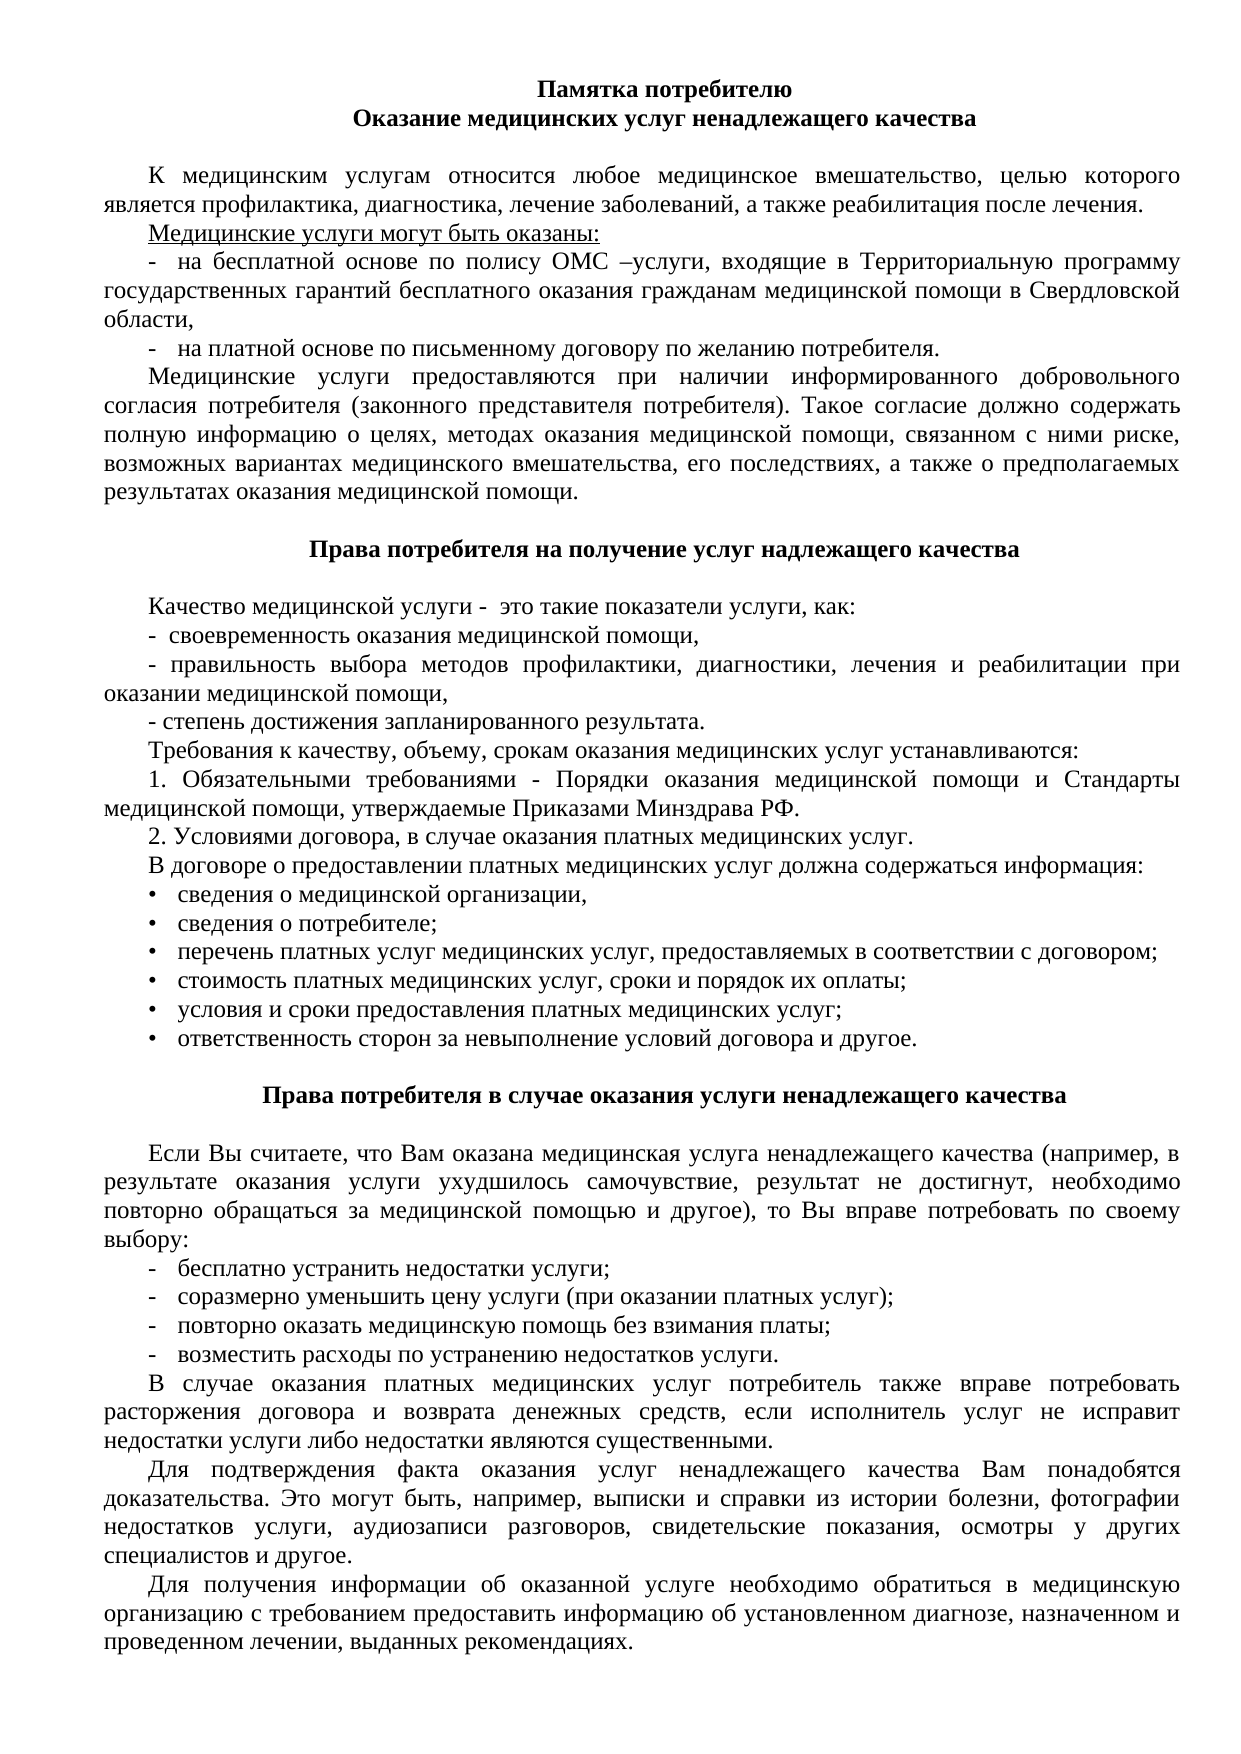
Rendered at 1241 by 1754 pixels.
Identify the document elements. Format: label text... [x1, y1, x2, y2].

text Требования к качеству, объему, срокам оказания медицинских услуг устанавливаются: [103, 735, 1181, 764]
text Медицинские услуги могут быть оказаны: [103, 218, 1181, 246]
text В случае оказания платных медицинских услуг потребитель также вправе потребовать расторжения договора и возврата денежных средств, если исполнитель услуг не исправит недостатки услуги либо недостатки являются существенными. [103, 1368, 1181, 1454]
text - степень достижения запланированного результата. [103, 706, 1181, 735]
text - повторно оказать медицинскую помощь без взимания платы; [103, 1310, 1181, 1339]
text Права потребителя на получение услуг надлежащего качества [103, 534, 1181, 563]
text • перечень платных услуг медицинских услуг, предоставляемых в соответствии с договором; [103, 936, 1181, 965]
text • сведения о медицинской организации, [103, 879, 1181, 908]
text - на платной основе по письменному договору по желанию потребителя. [103, 333, 1181, 361]
text • ответственность сторон за невыполнение условий договора и другое. [103, 1023, 1181, 1051]
text - соразмерно уменьшить цену услуги (при оказании платных услуг); [103, 1281, 1181, 1310]
text - возместить расходы по устранению недостатков услуги. [103, 1339, 1181, 1368]
text • стоимость платных медицинских услуг, сроки и порядок их оплаты; [103, 965, 1181, 994]
text • сведения о потребителе; [103, 908, 1181, 936]
text В договоре о предоставлении платных медицинских услуг должна содержаться информация: [103, 850, 1181, 879]
text Оказание медицинских услуг ненадлежащего качества [103, 103, 1181, 131]
text • условия и сроки предоставления платных медицинских услуг; [103, 994, 1181, 1023]
text 1. Обязательными требованиями - Порядки оказания медицинской помощи и Стандарты медицинской помощи, утверждаемые Приказами Минздрава РФ. [103, 764, 1181, 821]
text Если Вы считаете, что Вам оказана медицинская услуга ненадлежащего качества (например, в результате оказания услуги ухудшилось самочувствие, результат не достигнут, необходимо повторно обращаться за медицинской помощью и другое), то Вы вправе потребовать по своему выбору: [103, 1138, 1181, 1253]
text Медицинские услуги предоставляются при наличии информированного добровольного согласия потребителя (законного представителя потребителя). Такое согласие должно содержать полную информацию о целях, методах оказания медицинской помощи, связанном с ними риске, возможных вариантах медицинского вмешательства, его последствиях, а также о предполагаемых результатах оказания медицинской помощи. [103, 361, 1181, 505]
text Качество медицинской услуги - это такие показатели услуги, как: [103, 591, 1181, 620]
text - на бесплатной основе по полису ОМС –услуги, входящие в Территориальную программу государственных гарантий бесплатного оказания гражданам медицинской помощи в Свердловской области, [103, 246, 1181, 333]
text Права потребителя в случае оказания услуги ненадлежащего качества [103, 1080, 1181, 1109]
text К медицинским услугам относится любое медицинское вмешательство, целью которого является профилактика, диагностика, лечение заболеваний, а также реабилитация после лечения. [103, 160, 1181, 218]
text Для получения информации об оказанной услуге необходимо обратиться в медицинскую организацию с требованием предоставить информацию об установленном диагнозе, назначенном и проведенном лечении, выданных рекомендациях. [103, 1569, 1181, 1655]
text Памятка потребителю [103, 74, 1181, 103]
text - правильность выбора методов профилактики, диагностики, лечения и реабилитации при оказании медицинской помощи, [103, 649, 1181, 706]
text - своевременность оказания медицинской помощи, [103, 620, 1181, 649]
text Для подтверждения факта оказания услуг ненадлежащего качества Вам понадобятся доказательства. Это могут быть, например, выписки и справки из истории болезни, фотографии недостатков услуги, аудиозаписи разговоров, свидетельские показания, осмотры у других специалистов и другое. [103, 1454, 1181, 1569]
text - бесплатно устранить недостатки услуги; [103, 1253, 1181, 1281]
text 2. Условиями договора, в случае оказания платных медицинских услуг. [103, 821, 1181, 850]
